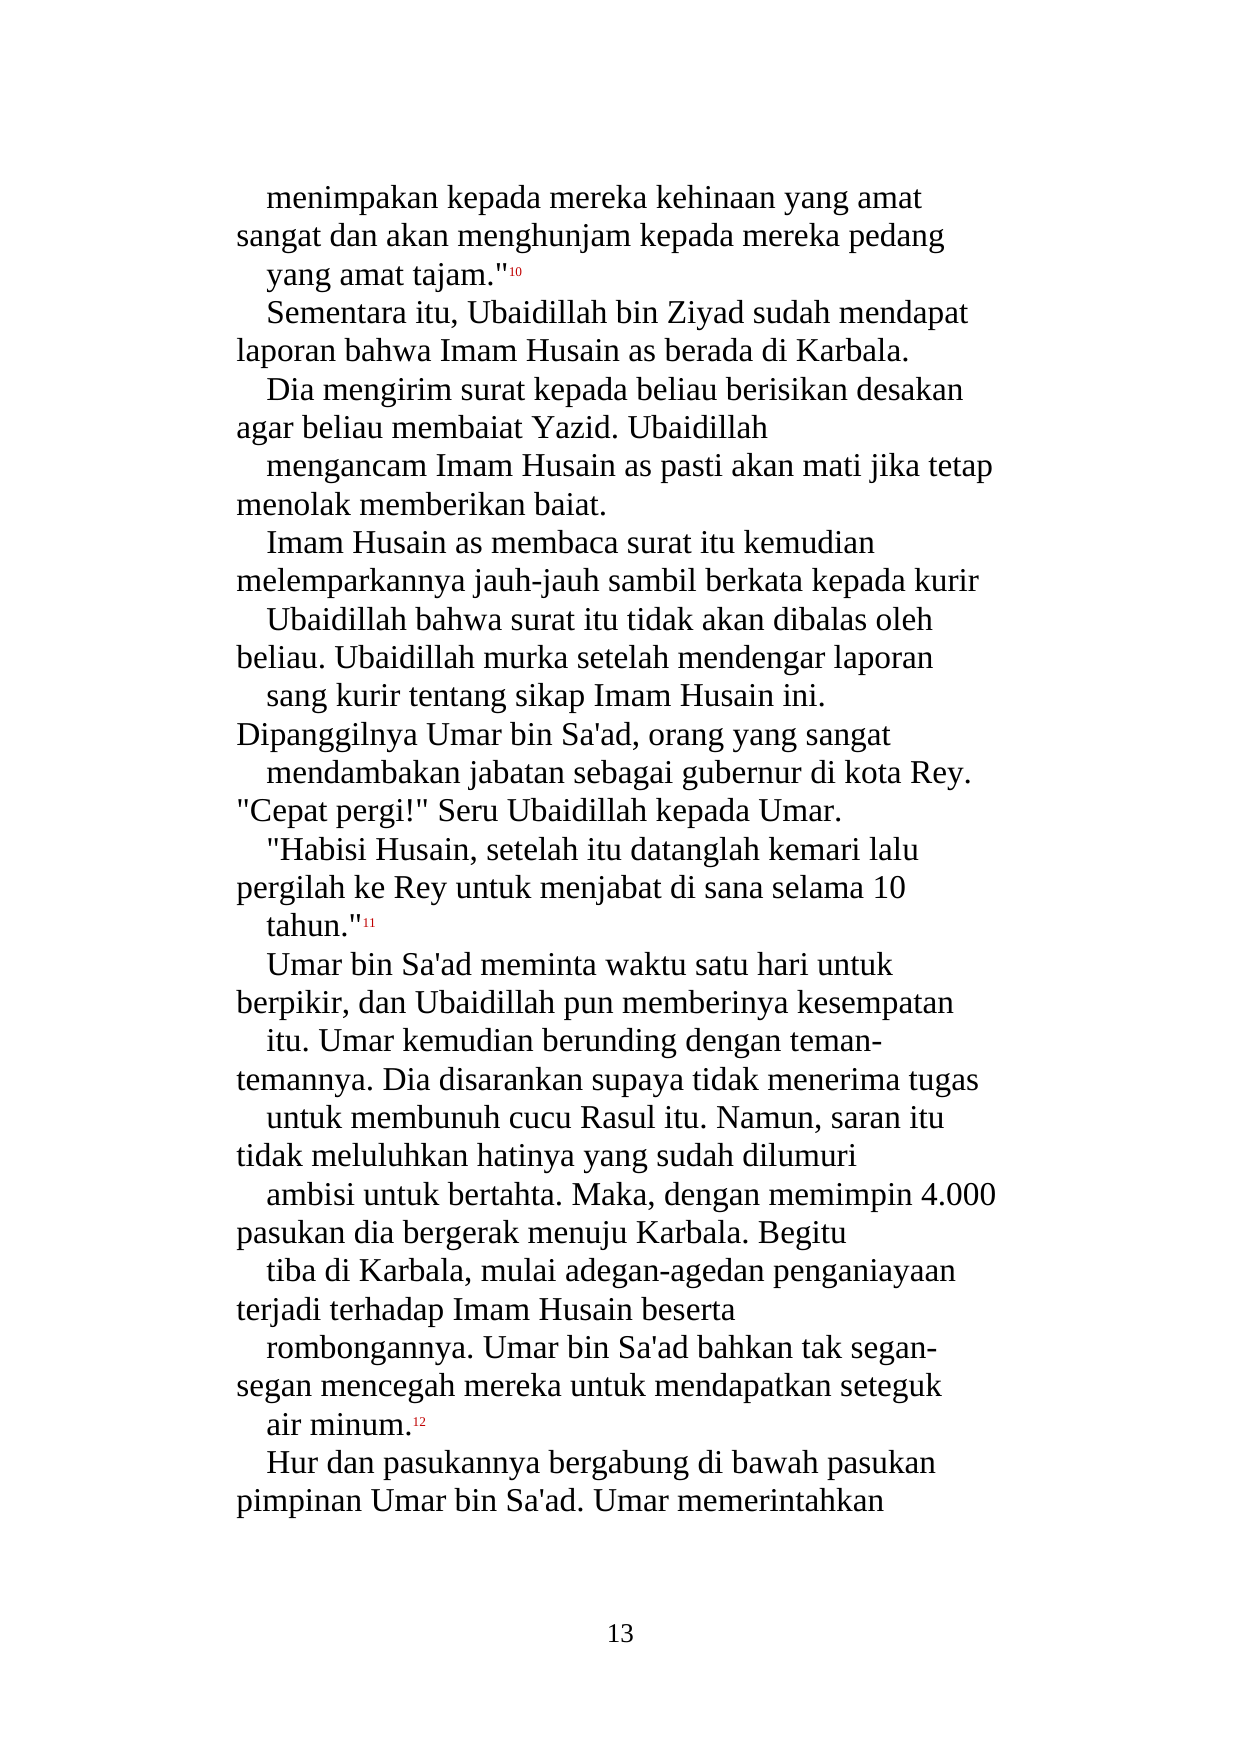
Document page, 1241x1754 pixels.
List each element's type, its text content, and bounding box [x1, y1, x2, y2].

text Ubaidillah bahwa surat itu tidak akan dibalas oleh beliau. Ubaidillah murka setelah mendengar laporan [236, 599, 1004, 676]
text sang kurir tentang sikap Imam Husain ini. Dipanggilnya Umar bin Sa'ad, orang yang sangat [236, 676, 1004, 752]
text Imam Husain as membaca surat itu kemudian melemparkannya jauh-jauh sambil berkata kepada kurir [236, 522, 1004, 599]
text mendambakan jabatan sebagai gubernur di kota Rey. "Cepat pergi!" Seru Ubaidillah kepada Umar. [236, 752, 1004, 829]
text Dia mengirim surat kepada beliau berisikan desakan agar beliau membaiat Yazid. Ubaidillah [236, 369, 1004, 446]
text Hur dan pasukannya bergabung di bawah pasukan pimpinan Umar bin Sa'ad. Umar memerintahkan [236, 1442, 1004, 1519]
text untuk membunuh cucu Rasul itu. Namun, saran itu tidak meluluhkan hatinya yang sudah dilumuri [236, 1097, 1004, 1174]
text tahun."11 [236, 906, 1004, 944]
text tiba di Karbala, mulai adegan-agedan penganiayaan terjadi terhadap Imam Husain beserta [236, 1251, 1004, 1327]
text mengancam Imam Husain as pasti akan mati jika tetap menolak memberikan baiat. [236, 446, 1004, 522]
text Umar bin Sa'ad meminta waktu satu hari untuk berpikir, dan Ubaidillah pun memberinya kesempatan [236, 944, 1004, 1021]
text itu. Umar kemudian berunding dengan teman-temannya. Dia disarankan supaya tidak menerima tugas [236, 1021, 1004, 1097]
text air minum.12 [236, 1404, 1004, 1442]
text ambisi untuk bertahta. Maka, dengan memimpin 4.000 pasukan dia bergerak menuju Karbala. Begitu [236, 1174, 1004, 1251]
text rombongannya. Umar bin Sa'ad bahkan tak segan-segan mencegah mereka untuk mendapatkan seteguk [236, 1327, 1004, 1404]
text yang amat tajam."10 [236, 254, 1004, 292]
text menimpakan kepada mereka kehinaan yang amat sangat dan akan menghunjam kepada mereka pedang [236, 177, 1004, 254]
text Sementara itu, Ubaidillah bin Ziyad sudah mendapat laporan bahwa Imam Husain as berada di Karbala. [236, 292, 1004, 369]
text "Habisi Husain, setelah itu datanglah kemari lalu pergilah ke Rey untuk menjabat di sana selama 10 [236, 829, 1004, 906]
